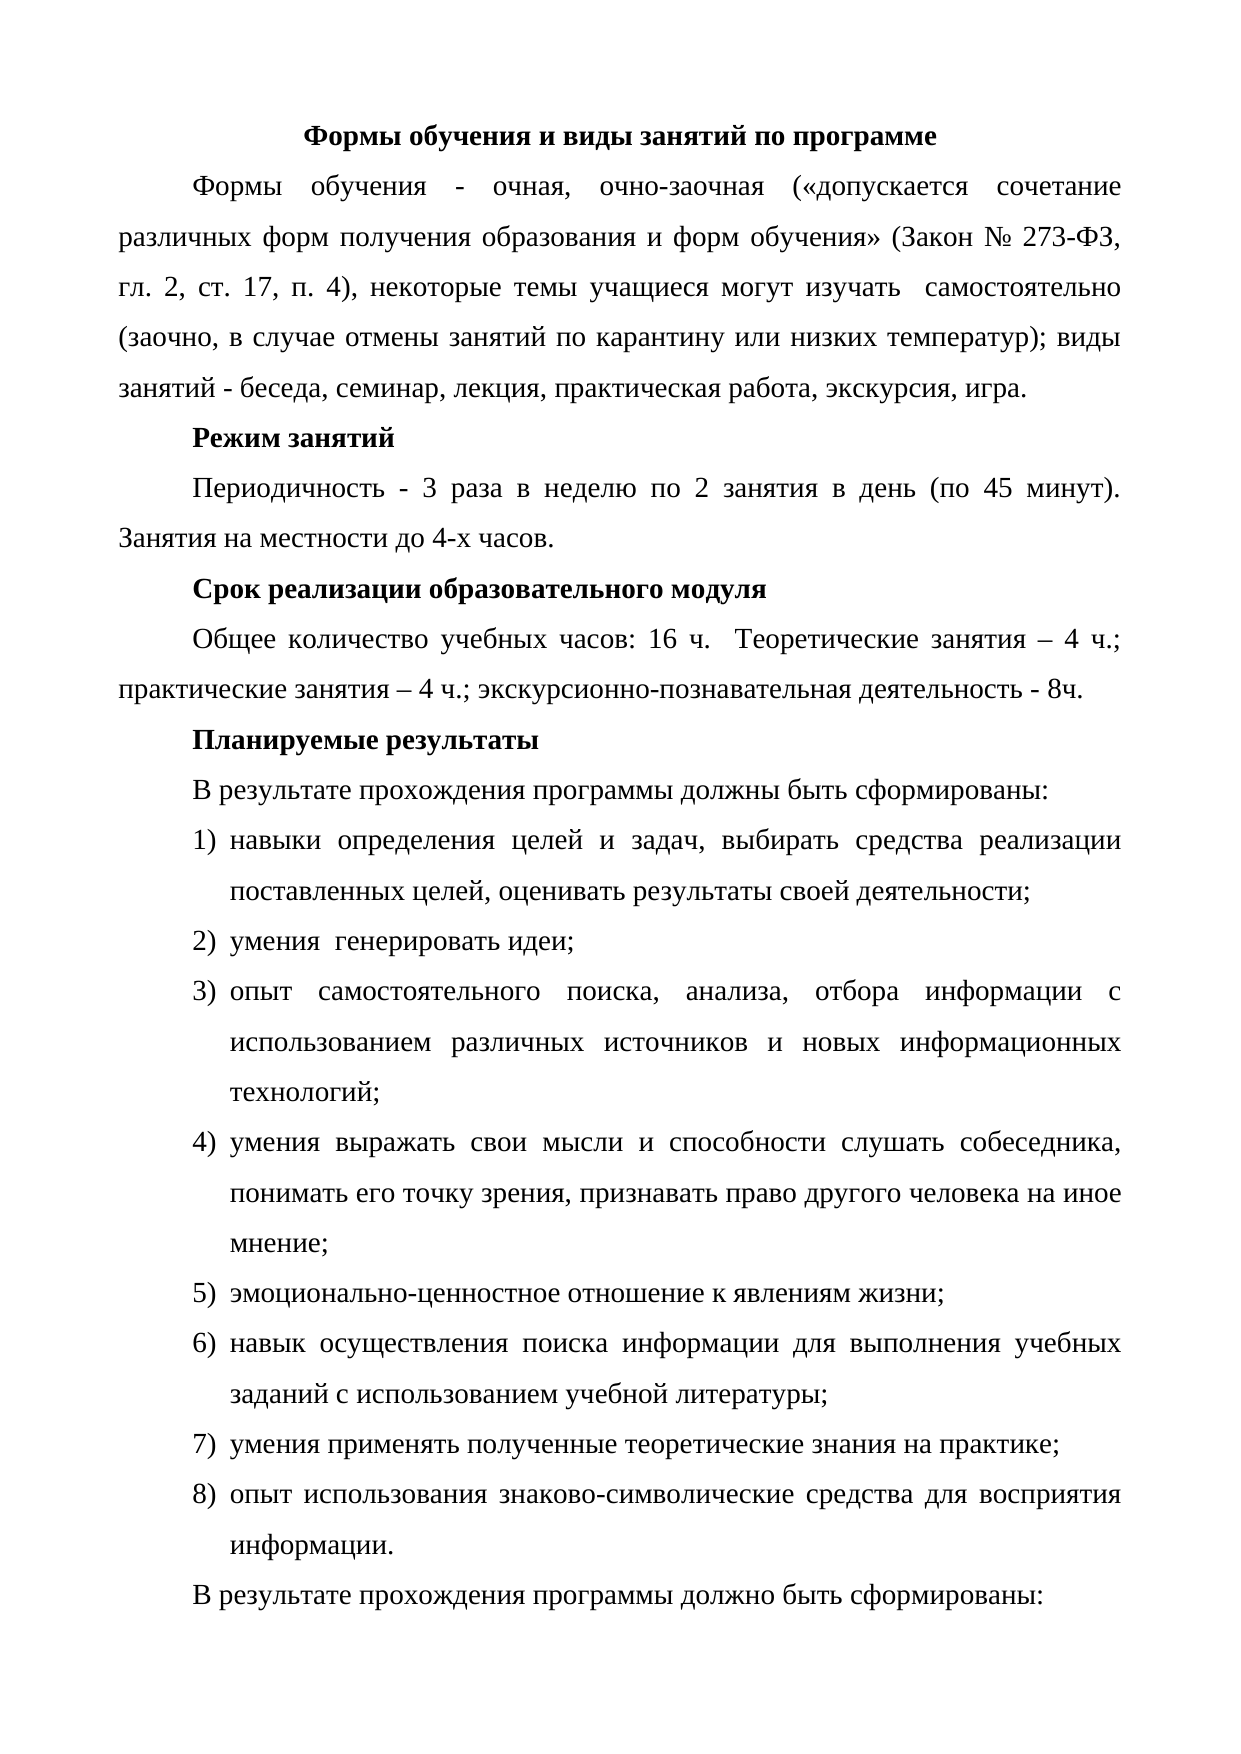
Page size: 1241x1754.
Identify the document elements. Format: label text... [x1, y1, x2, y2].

list опыт самостоятельного поиска, анализа, отбора информации с использованием различных источников и новых информационных технологий; [192, 973, 1122, 1108]
text Планируемые результаты [118, 722, 1122, 755]
text Формы обучения - очная, очно-заочная («допускается сочетание различных форм получения образования и форм обучения» (Закон № 273-ФЗ, гл. 2, ст. 17, п. 4), некоторые темы учащиеся могут изучать самостоятельно (заочно, в случае отмены занятий по карантину или низких температур); виды занятий - беседа, семинар, лекция, практическая работа, экскурсия, игра. [118, 168, 1122, 403]
list умения генерировать идеи; [192, 923, 1122, 957]
text Общее количество учебных часов: 16 ч. Теоретические занятия – 4 ч.; практические занятия – 4 ч.; экскурсионно-познавательная деятельность - 8ч. [118, 621, 1122, 705]
list опыт использования знаково-символические средства для восприятия информации. [192, 1477, 1122, 1560]
list умения выражать свои мысли и способности слушать собеседника, понимать его точку зрения, признавать право другого человека на иное мнение; [192, 1124, 1122, 1258]
list эмоционально-ценностное отношение к явлениям жизни; [192, 1275, 1122, 1309]
text Периодичность - 3 раза в неделю по 2 занятия в день (по 45 минут). Занятия на местности до 4-х часов. [118, 470, 1122, 554]
text Срок реализации образовательного модуля [118, 571, 1122, 604]
list умения применять полученные теоретические знания на практике; [192, 1426, 1122, 1460]
list навыки определения целей и задач, выбирать средства реализации поставленных целей, оценивать результаты своей деятельности; [192, 822, 1122, 906]
text Режим занятий [118, 420, 1122, 453]
list навык осуществления поиска информации для выполнения учебных заданий с использованием учебной литературы; [192, 1326, 1122, 1409]
text Формы обучения и виды занятий по программе [118, 118, 1122, 152]
text В результате прохождения программы должно быть сформированы: [118, 1577, 1122, 1611]
text В результате прохождения программы должны быть сформированы: [118, 772, 1122, 806]
